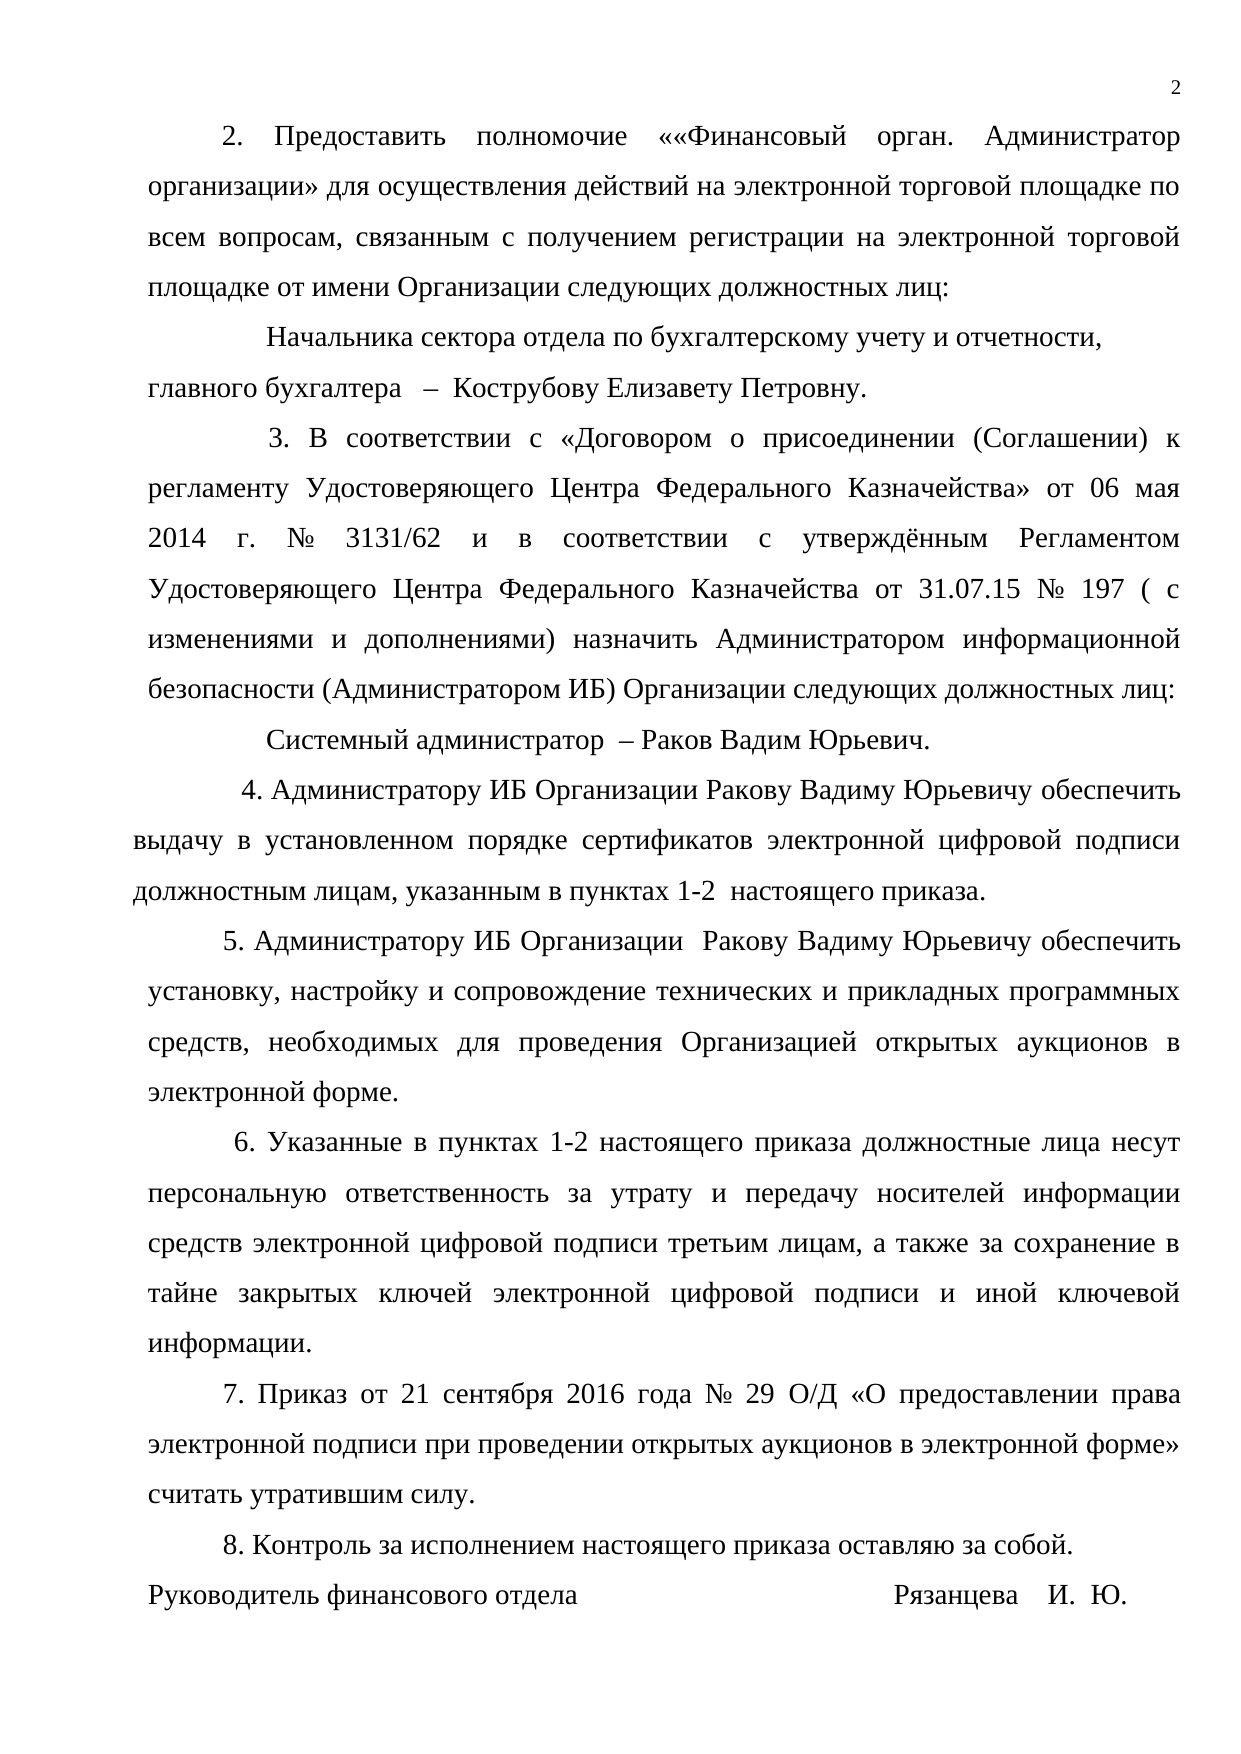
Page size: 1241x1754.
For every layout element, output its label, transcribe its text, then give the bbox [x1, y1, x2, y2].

text главного бухгалтера – Кострубову Елизавету Петровну. [148, 370, 1181, 403]
text Начальника сектора отдела по бухгалтерскому учету и отчетности, [148, 319, 1181, 353]
text 8. Контроль за исполнением настоящего приказа оставляю за собой. [148, 1527, 1181, 1560]
text 7. Приказ от 21 сентября 2016 года № 29 О/Д «О предоставлении права электронной подписи при проведении открытых аукционов в электронной форме» считать утратившим силу. [148, 1376, 1181, 1510]
text 4. Администратору ИБ Организации Ракову Вадиму Юрьевичу обеспечить выдачу в установленном порядке сертификатов электронной цифровой подписи должностным лицам, указанным в пунктах 1-2 настоящего приказа. [133, 772, 1181, 906]
text Системный администратор – Раков Вадим Юрьевич. [133, 722, 1181, 755]
table_header Руководитель финансового отдела [140, 1577, 886, 1611]
table_header Рязанцева И. Ю. [886, 1577, 1211, 1611]
text 5. Администратору ИБ Организации Ракову Вадиму Юрьевичу обеспечить установку, настройку и сопровождение технических и прикладных программных средств, необходимых для проведения Организацией открытых аукционов в электронной форме. [148, 923, 1181, 1108]
text 2. Предоставить полномочие ««Финансовый орган. Администратор организации» для осуществления действий на электронной торговой площадке по всем вопросам, связанным с получением регистрации на электронной торговой площадке от имени Организации следующих должностных лиц: [148, 118, 1181, 303]
text 6. Указанные в пунктах 1-2 настоящего приказа должностные лица несут персональную ответственность за утрату и передачу носителей информации средств электронной цифровой подписи третьим лицам, а также за сохранение в тайне закрытых ключей электронной цифровой подписи и иной ключевой информации. [148, 1124, 1181, 1359]
text 3. В соответствии с «Договором о присоединении (Соглашении) к регламенту Удостоверяющего Центра Федерального Казначейства» от 06 мая 2014 г. № 3131/62 и в соответствии с утверждённым Регламентом Удостоверяющего Центра Федерального Казначейства от 31.07.15 № 197 ( с изменениями и дополнениями) назначить Администратором информационной безопасности (Администратором ИБ) Организации следующих должностных лиц: [148, 420, 1181, 705]
